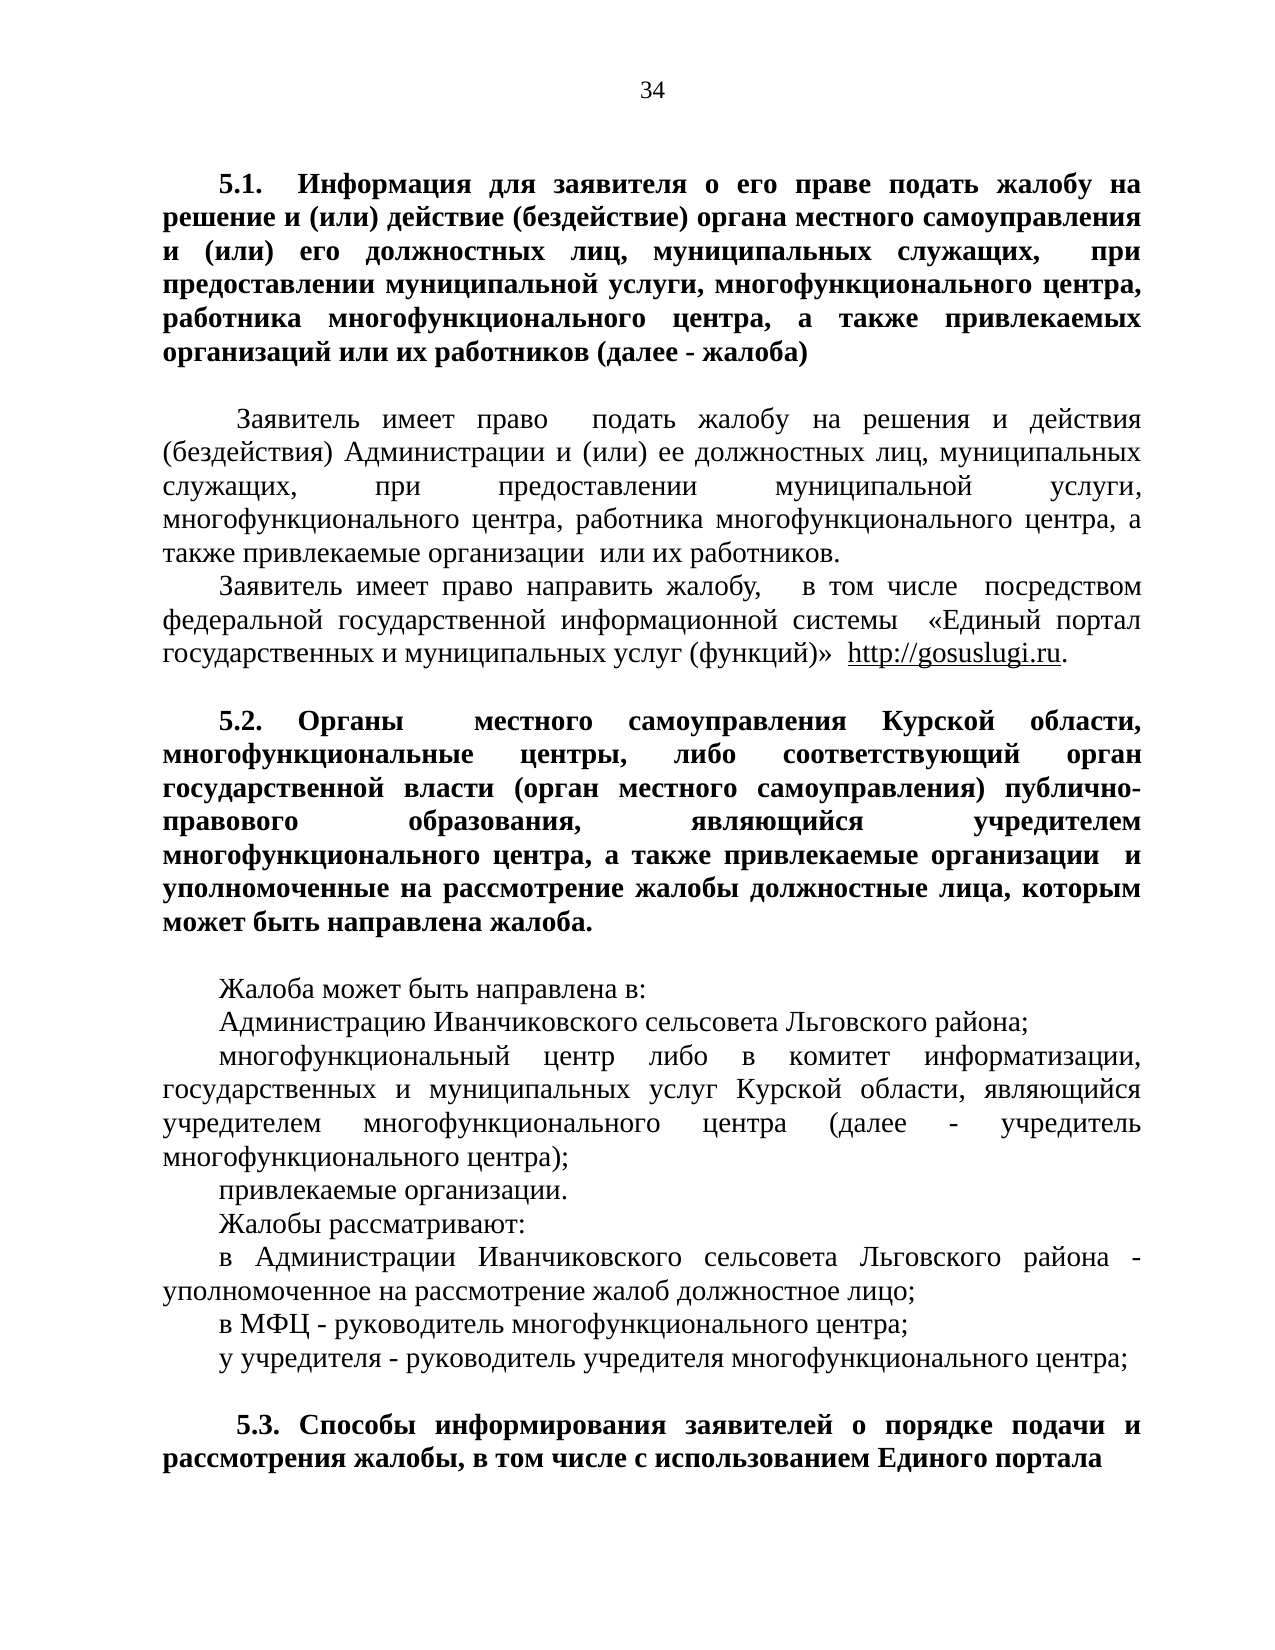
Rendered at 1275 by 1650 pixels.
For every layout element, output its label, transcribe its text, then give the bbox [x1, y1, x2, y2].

text Администрацию Иванчиковского сельсовета Льговского района; [162, 1004, 1142, 1038]
text в Администрации Иванчиковского сельсовета Льговского района - уполномоченное на рассмотрение жалоб должностное лицо; [162, 1239, 1142, 1306]
text 5.2. Органы местного самоуправления Курской области, многофункциональные центры, либо соответствующий орган государственной власти (орган местного самоуправления) публично-правового образования, являющийся учредителем многофункционального центра, а также привлекаемые организации и уполномоченные на рассмотрение жалобы должностные лица, которым может быть направлена жалоба. [162, 703, 1142, 937]
text многофункциональный центр либо в комитет информатизации, государственных и муниципальных услуг Курской области, являющийся учредителем многофункционального центра (далее - учредитель многофункционального центра); [162, 1038, 1142, 1172]
text у учредителя - руководитель учредителя многофункционального центра; [162, 1340, 1142, 1373]
text Заявитель имеет право подать жалобу на решения и действия (бездействия) Администрации и (или) ее должностных лиц, муниципальных служащих, при предоставлении муниципальной услуги, многофункционального центра, работника многофункционального центра, а также привлекаемые организации или их работников. [162, 401, 1142, 568]
text Жалобы рассматривают: [162, 1206, 1142, 1239]
text привлекаемые организации. [162, 1172, 1142, 1206]
text 5.3. Способы информирования заявителей о порядке подачи и рассмотрения жалобы, в том числе с использованием Единого портала [162, 1407, 1142, 1474]
text Жалоба может быть направлена в: [162, 971, 1142, 1004]
text Заявитель имеет право направить жалобу, в том числе посредством федеральной государственной информационной системы «Единый портал государственных и муниципальных услуг (функций)» http://gosuslugi.ru. [162, 568, 1142, 669]
text 5.1. Информация для заявителя о его праве подать жалобу на решение и (или) действие (бездействие) органа местного самоуправления и (или) его должностных лиц, муниципальных служащих, при предоставлении муниципальной услуги, многофункционального центра, работника многофункционального центра, а также привлекаемых организаций или их работников (далее - жалоба) [162, 166, 1142, 367]
text в МФЦ - руководитель многофункционального центра; [162, 1306, 1142, 1340]
